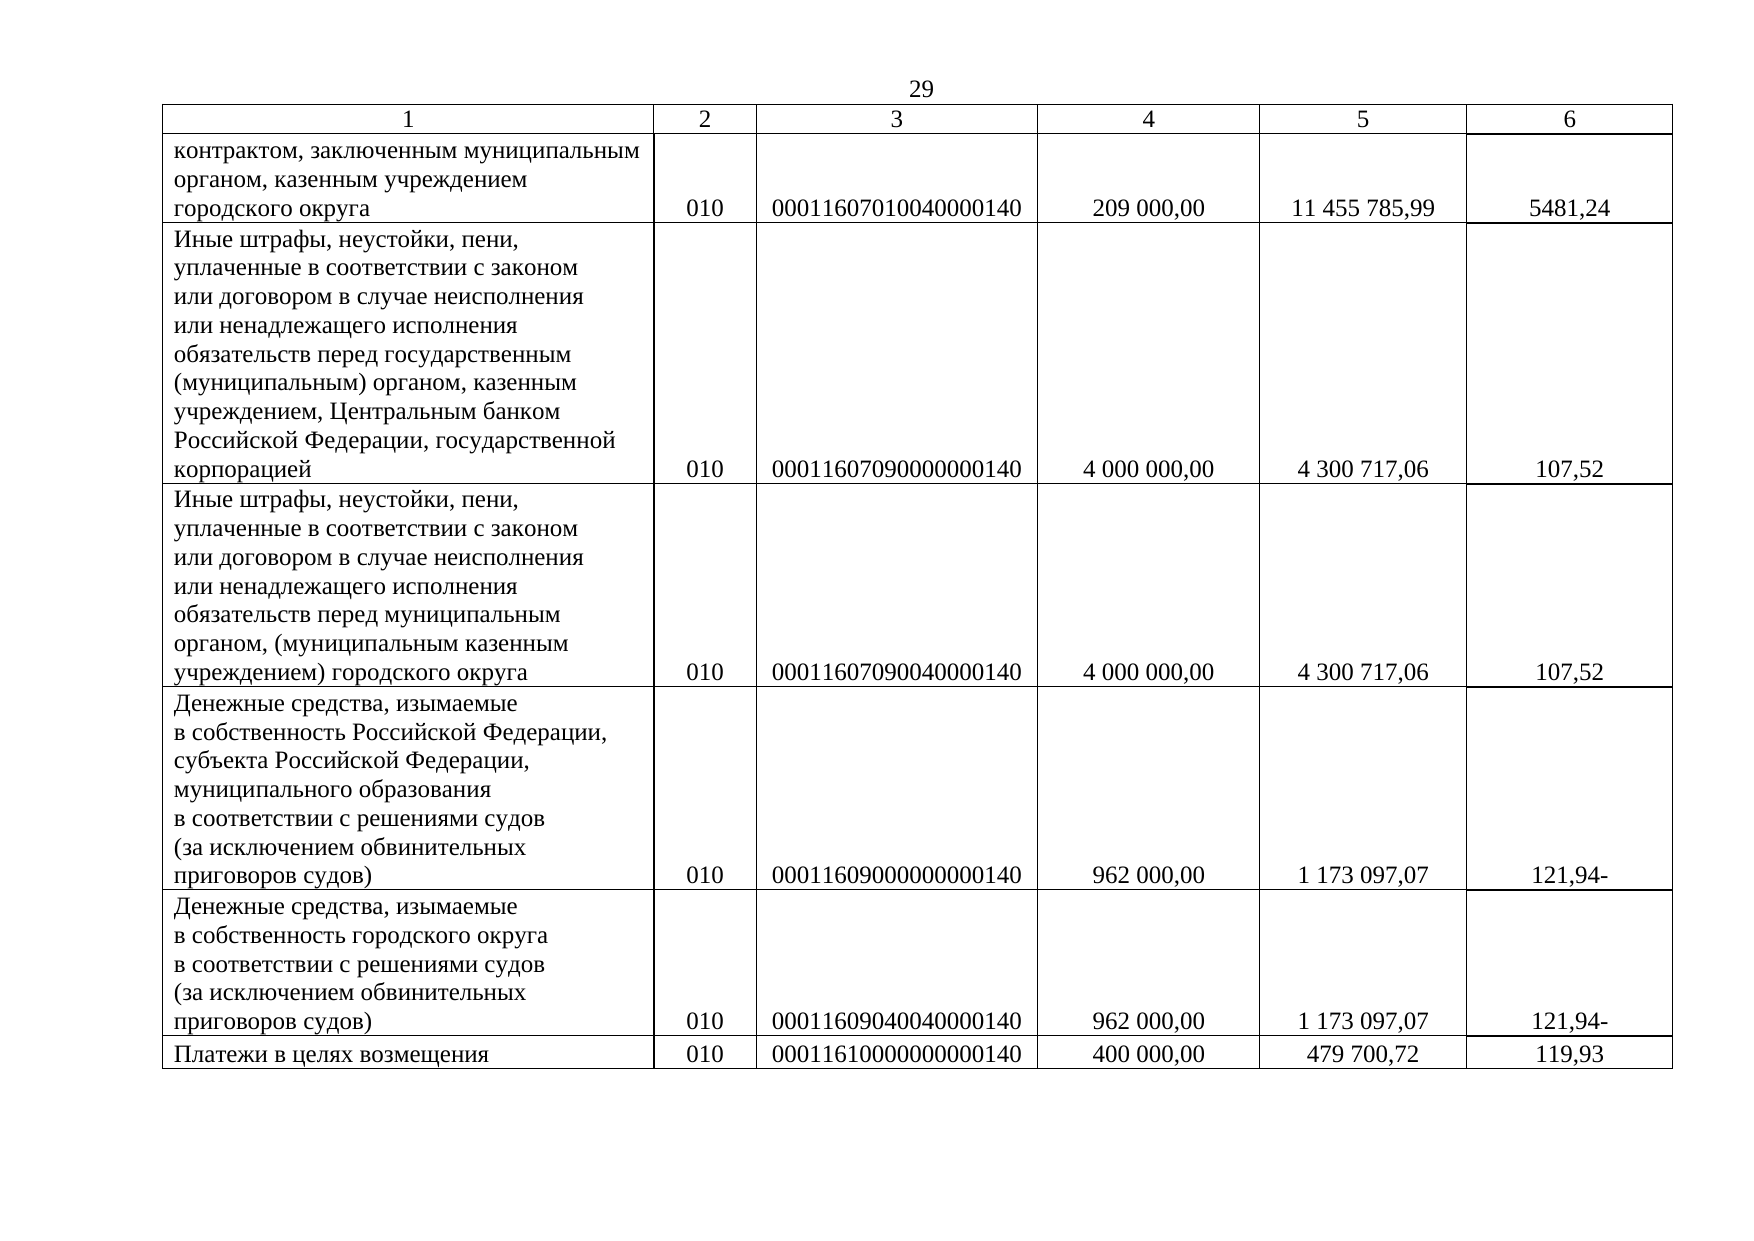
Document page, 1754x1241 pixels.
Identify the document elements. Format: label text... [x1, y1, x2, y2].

table_cell 00011610000000000140 [757, 1036, 1037, 1068]
table_header 1 [163, 105, 653, 133]
table_cell 121,94- [1467, 891, 1672, 1035]
table_cell 00011607090000000140 [757, 223, 1037, 482]
table_header 4 [1038, 105, 1259, 133]
table_cell Иные штрафы, неустойки, пени, уплаченные в соответствии с законом или договором в случае неисполнения или ненадлежащего исполнения обязательств перед государственным (муниципальным) органом, казенным учреждением, Центральным банком Российской Федерации, государственной корпорацией [163, 223, 653, 482]
table_cell 962 000,00 [1038, 687, 1259, 889]
table_cell 00011609000000000140 [757, 687, 1037, 889]
table_cell Денежные средства, изымаемые в собственность городского округа в соответствии с решениями судов (за исключением обвинительных приговоров судов) [163, 890, 653, 1035]
table_cell 5481,24 [1467, 135, 1672, 222]
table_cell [163, 134, 653, 222]
table_cell 121,94- [1467, 688, 1672, 889]
table_cell 00011607010040000140 [757, 134, 1037, 222]
table_cell 010 [655, 1036, 756, 1068]
table_cell 1 173 097,07 [1260, 890, 1466, 1035]
table_cell 010 [655, 223, 756, 482]
table_header 2 [654, 105, 756, 133]
table_cell Денежные средства, изымаемые в собственность Российской Федерации, субъекта Российской Федерации, муниципального образования в соответствии с решениями судов (за исключением обвинительных приговоров судов) [163, 687, 653, 889]
table_cell 010 [655, 890, 756, 1035]
table_cell 010 [655, 134, 756, 222]
table_cell 107,52 [1467, 485, 1672, 686]
table_cell 00011607090040000140 [757, 484, 1037, 686]
table_cell 119,93 [1467, 1037, 1672, 1068]
table_cell 4 000 000,00 [1038, 223, 1259, 482]
table_cell 209 000,00 [1038, 134, 1259, 222]
table_cell 010 [655, 687, 756, 889]
table_cell 479 700,72 [1260, 1036, 1466, 1068]
table_header 5 [1260, 105, 1466, 133]
table_cell 010 [655, 484, 756, 686]
table_header 6 [1467, 105, 1672, 133]
table_cell 107,52 [1467, 224, 1672, 482]
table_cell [163, 1036, 653, 1068]
table_cell 4 300 717,06 [1260, 223, 1466, 482]
table_cell 4 000 000,00 [1038, 484, 1259, 686]
table_cell 11 455 785,99 [1260, 134, 1466, 222]
table_cell 4 300 717,06 [1260, 484, 1466, 686]
table_cell 00011609040040000140 [757, 890, 1037, 1035]
table_cell Иные штрафы, неустойки, пени, уплаченные в соответствии с законом или договором в случае неисполнения или ненадлежащего исполнения обязательств перед муниципальным органом, (муниципальным казенным учреждением) городского округа [163, 484, 653, 686]
table_cell 962 000,00 [1038, 890, 1259, 1035]
table_header 3 [757, 105, 1037, 133]
table_cell 400 000,00 [1038, 1036, 1259, 1068]
table_cell 1 173 097,07 [1260, 687, 1466, 889]
